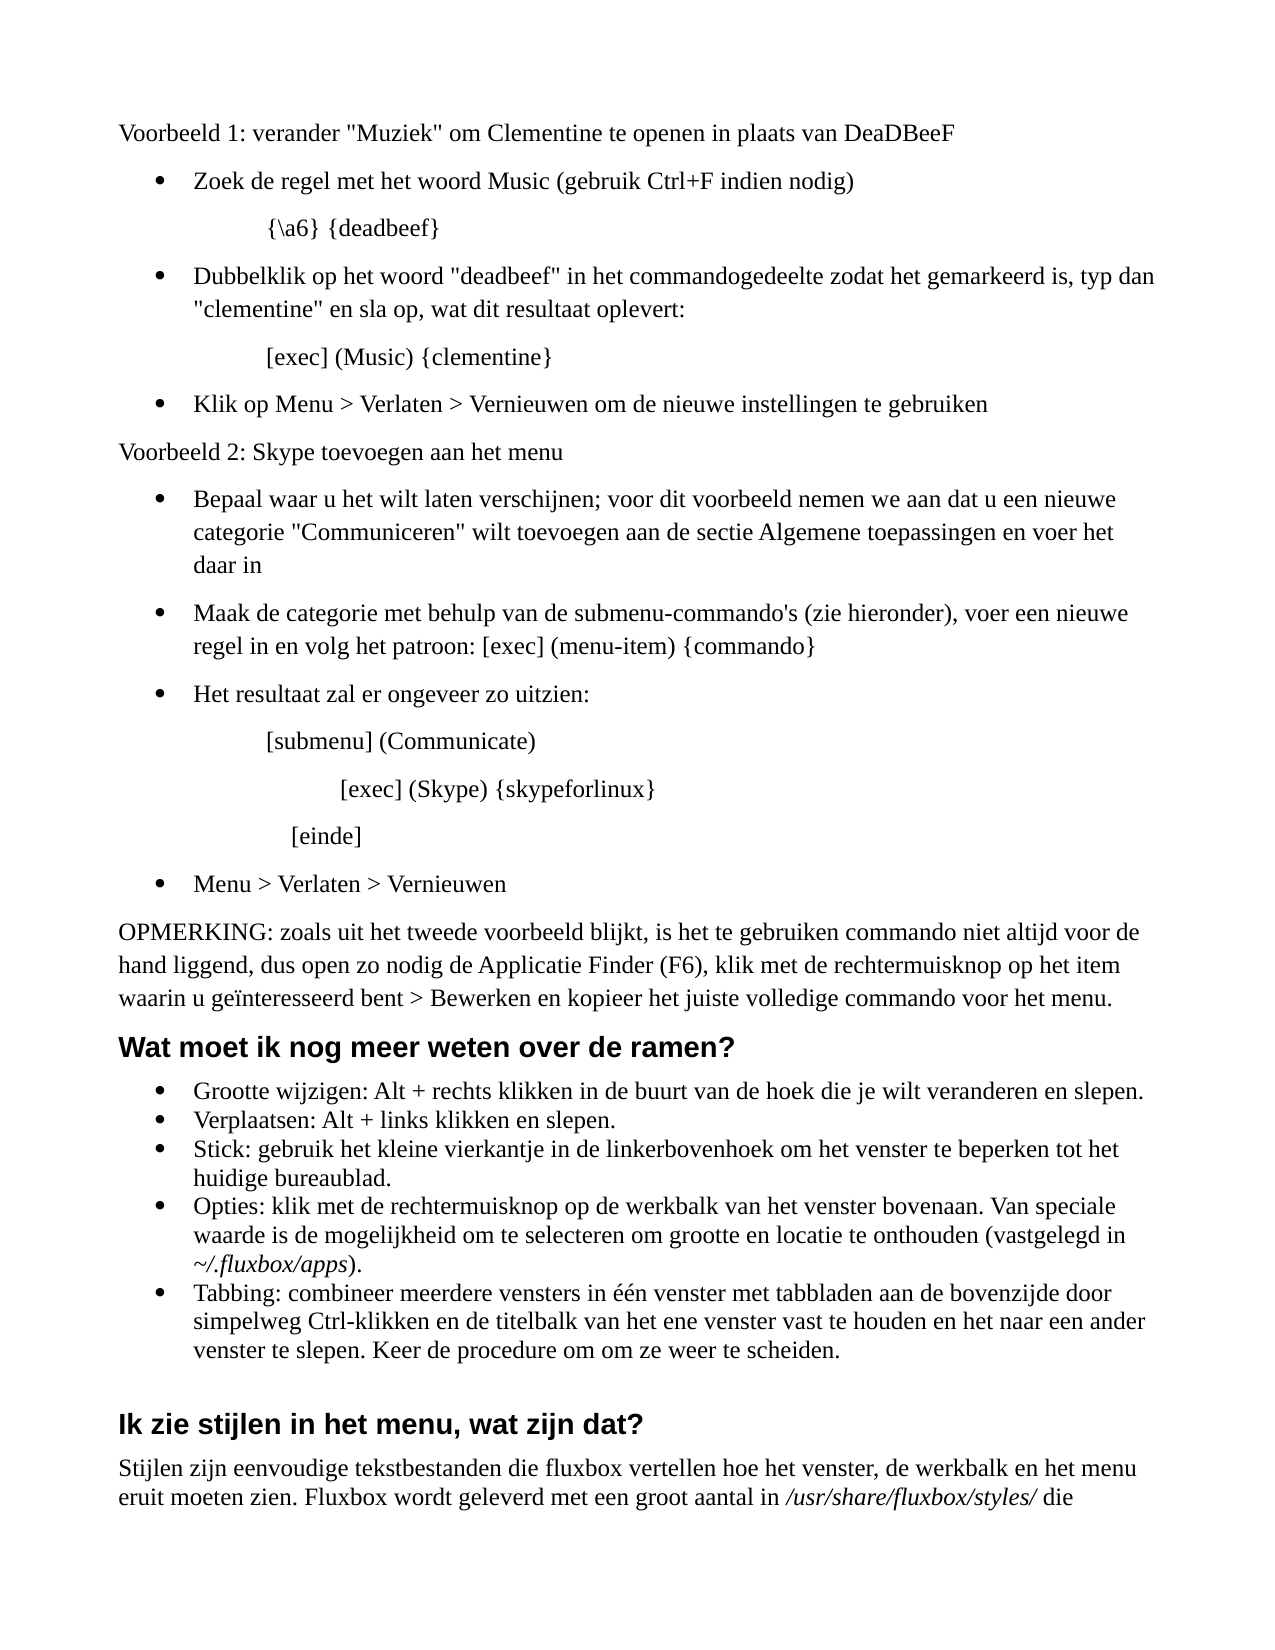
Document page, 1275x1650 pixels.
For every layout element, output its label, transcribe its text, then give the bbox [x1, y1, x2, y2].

list Opties: klik met de rechtermuisknop op de werkbalk van het venster bovenaan. Van speciale waarde is de mogelijkheid om te selecteren om grootte en locatie te onthouden (vastgelegd in ~/.fluxbox/apps). [156, 1191, 1157, 1278]
list Dubbelklik op het woord "deadbeef" in het commandogedeelte zodat het gemarkeerd is, typ dan "clementine" en sla op, wat dit resultaat oplevert: [156, 261, 1157, 323]
list Grootte wijzigen: Alt + rechts klikken in de buurt van de hoek die je wilt veranderen en slepen. [156, 1076, 1157, 1105]
list Het resultaat zal er ongeveer zo uitzien: [156, 679, 1157, 707]
text OPMERKING: zoals uit het tweede voorbeeld blijkt, is het te gebruiken commando niet altijd voor de hand liggend, dus open zo nodig de Applicatie Finder (F6), klik met de rechtermuisknop op het item waarin u geïnteresseerd bent > Bewerken en kopieer het juiste volledige commando voor het menu. [118, 917, 1157, 1011]
text [exec] (Music) {clementine} [118, 342, 1157, 370]
text [einde] [118, 821, 1157, 850]
list Bepaal waar u het wilt laten verschijnen; voor dit voorbeeld nemen we aan dat u een nieuwe categorie "Communiceren" wilt toevoegen aan de sectie Algemene toepassingen en voer het daar in [156, 484, 1157, 579]
subtitle Wat moet ik nog meer weten over de ramen? [118, 1030, 1157, 1064]
list Verplaatsen: Alt + links klikken en slepen. [156, 1105, 1157, 1134]
text [exec] (Skype) {skypeforlinux} [118, 774, 1157, 803]
text Voorbeeld 1: verander "Muziek" om Clementine te openen in plaats van DeaDBeeF [118, 118, 1157, 147]
text Voorbeeld 2: Skype toevoegen aan het menu [118, 437, 1157, 466]
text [118, 1453, 1157, 1511]
list Menu > Verlaten > Vernieuwen [156, 869, 1157, 898]
list Tabbing: combineer meerdere vensters in één venster met tabbladen aan de bovenzijde door simpelweg Ctrl-klikken en de titelbalk van het ene venster vast te houden en het naar een ander venster te slepen. Keer de procedure om om ze weer te scheiden. [156, 1278, 1157, 1364]
list Stick: gebruik het kleine vierkantje in de linkerbovenhoek om het venster te beperken tot het huidige bureaublad. [156, 1134, 1157, 1191]
text [submenu] (Communicate) [118, 726, 1157, 755]
subtitle Ik zie stijlen in het menu, wat zijn dat? [118, 1407, 1157, 1441]
list Klik op Menu > Verlaten > Vernieuwen om de nieuwe instellingen te gebruiken [156, 389, 1157, 418]
list Maak de categorie met behulp van de submenu-commando's (zie hieronder), voer een nieuwe regel in en volg het patroon: [exec] (menu-item) {commando} [156, 598, 1157, 660]
list Zoek de regel met het woord Music (gebruik Ctrl+F indien nodig) [156, 166, 1157, 194]
text {\a6} {deadbeef} [118, 213, 1157, 242]
